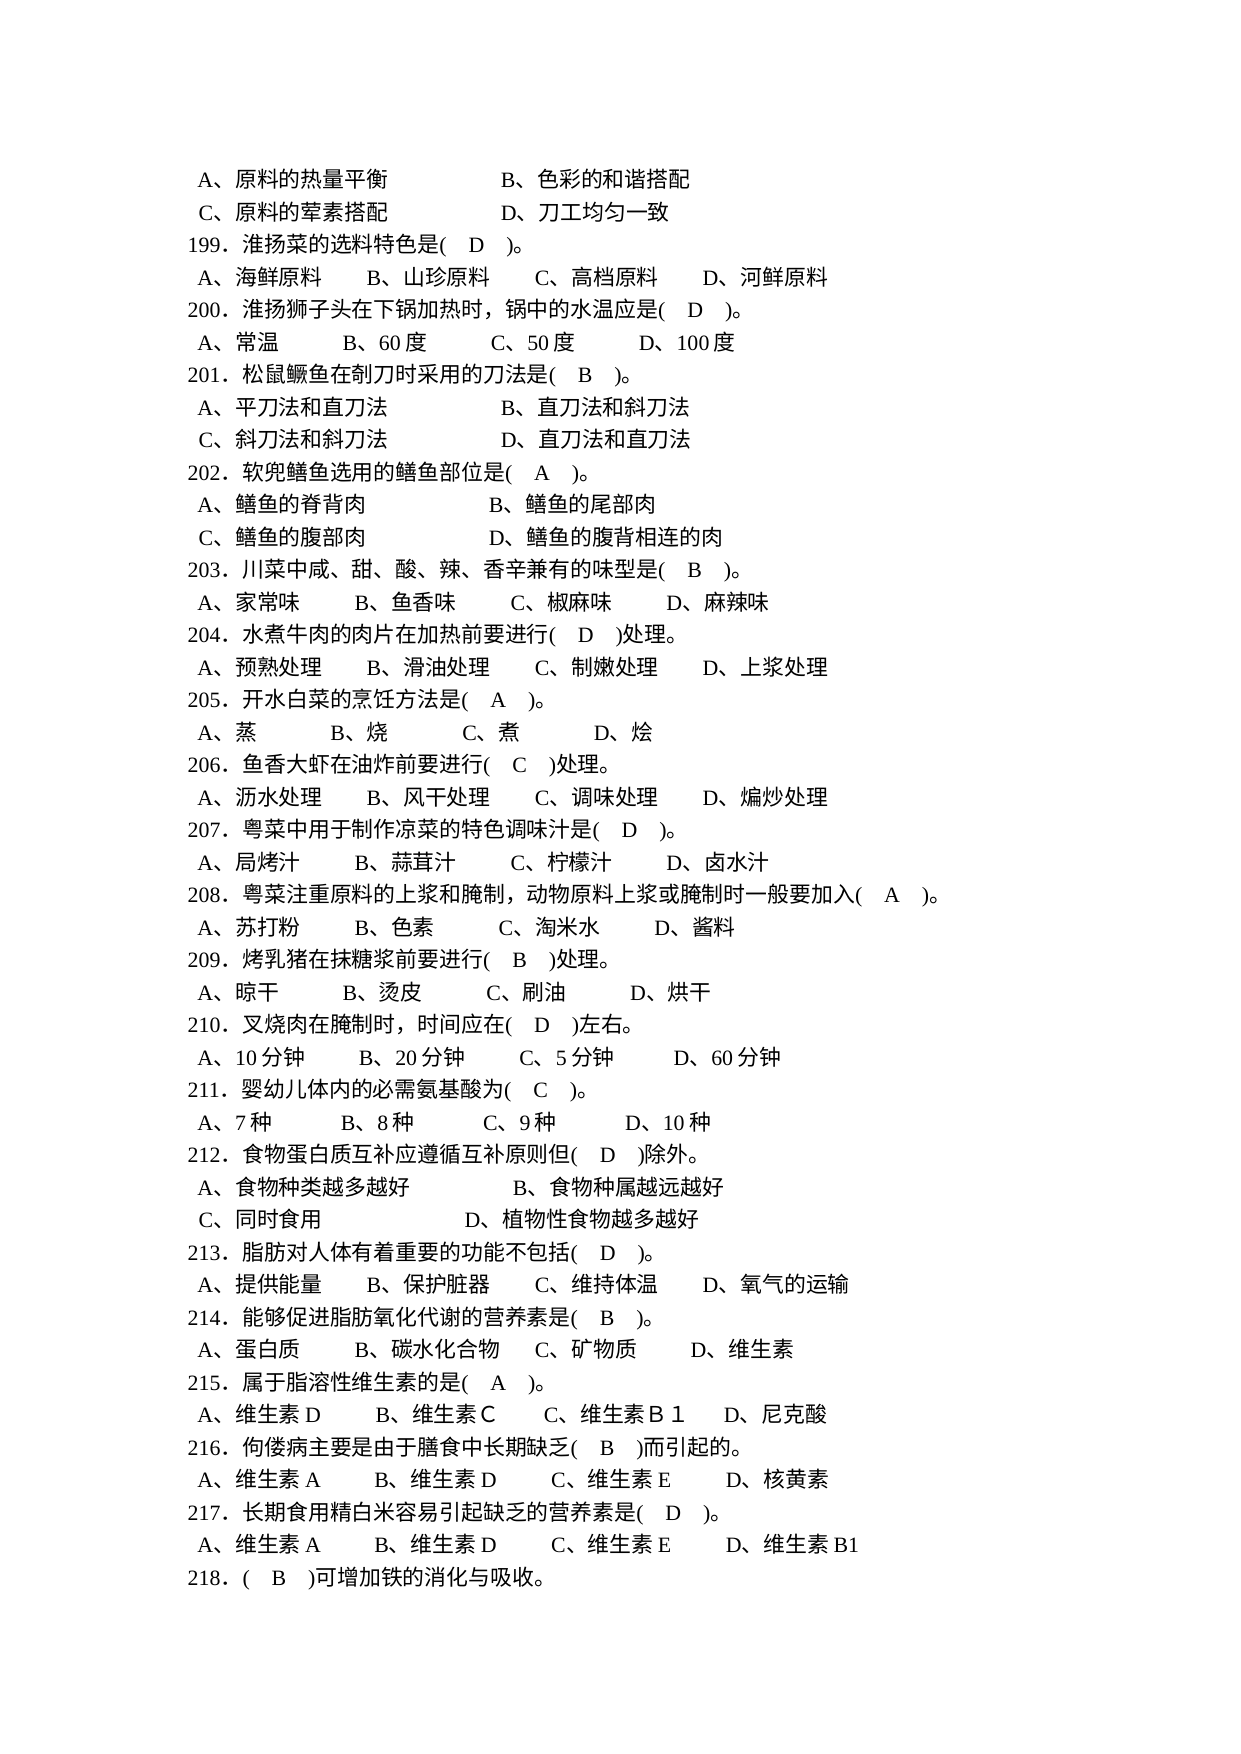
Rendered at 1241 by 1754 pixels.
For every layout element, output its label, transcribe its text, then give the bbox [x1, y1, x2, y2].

text 211．婴幼儿体内的必需氨基酸为( C )。 [187, 1072, 1053, 1104]
text A、预熟处理 B、滑油处理 C、制嫩处理 D、上浆处理 [187, 649, 1053, 682]
text 212．食物蛋白质互补应遵循互补原则但( D )除外。 [187, 1137, 1053, 1169]
text 205．开水白菜的烹饪方法是( A )。 [187, 682, 1053, 714]
text 218．( B )可增加铁的消化与吸收。 [187, 1559, 1053, 1592]
text 217．长期食用精白米容易引起缺乏的营养素是( D )。 [187, 1494, 1053, 1527]
text A、维生素D B、维生素Ｃ C、维生素Ｂ１ D、尼克酸 [187, 1397, 1053, 1429]
text C、原料的荤素搭配 D、刀工均匀一致 [187, 194, 1053, 227]
text A、10分钟 B、20分钟 C、5分钟 D、60分钟 [187, 1039, 1053, 1072]
text 210．叉烧肉在腌制时，时间应在( D )左右。 [187, 1007, 1053, 1039]
text 202．软兜鳝鱼选用的鳝鱼部位是( A )。 [187, 454, 1053, 487]
text 201．松鼠鳜鱼在剞刀时采用的刀法是( B )。 [187, 357, 1053, 389]
text A、沥水处理 B、风干处理 C、调味处理 D、煸炒处理 [187, 779, 1053, 812]
text A、晾干 B、烫皮 C、刷油 D、烘干 [187, 974, 1053, 1007]
text 203．川菜中咸、甜、酸、辣、香辛兼有的味型是( B )。 [187, 552, 1053, 584]
text 208．粤菜注重原料的上浆和腌制，动物原料上浆或腌制时一般要加入( A )。 [187, 877, 1053, 909]
text A、原料的热量平衡 B、色彩的和谐搭配 [187, 162, 1053, 194]
text C、同时食用 D、植物性食物越多越好 [187, 1202, 1053, 1234]
text A、7种 B、8种 C、9种 D、10种 [187, 1104, 1053, 1137]
text 216．佝偻病主要是由于膳食中长期缺乏( B )而引起的。 [187, 1429, 1053, 1462]
text 215．属于脂溶性维生素的是( A )。 [187, 1364, 1053, 1397]
text 206．鱼香大虾在油炸前要进行( C )处理。 [187, 747, 1053, 779]
text A、鳝鱼的脊背肉 B、鳝鱼的尾部肉 [187, 487, 1053, 519]
text 214．能够促进脂肪氧化代谢的营养素是( B )。 [187, 1299, 1053, 1332]
text 204．水煮牛肉的肉片在加热前要进行( D )处理。 [187, 617, 1053, 649]
text A、蛋白质 B、碳水化合物 C、矿物质 D、维生素 [187, 1332, 1053, 1364]
text C、鳝鱼的腹部肉 D、鳝鱼的腹背相连的肉 [187, 519, 1053, 552]
text A、苏打粉 B、色素 C、淘米水 D、酱料 [187, 909, 1053, 942]
text A、维生素A B、维生素D C、维生素E D、维生素B1 [187, 1527, 1053, 1559]
text C、斜刀法和斜刀法 D、直刀法和直刀法 [187, 422, 1053, 454]
text 199．淮扬菜的选料特色是( D )。 [187, 227, 1053, 259]
text A、海鲜原料 B、山珍原料 C、高档原料 D、河鲜原料 [187, 259, 1053, 292]
text A、平刀法和直刀法 B、直刀法和斜刀法 [187, 389, 1053, 422]
text 209．烤乳猪在抹糖浆前要进行( B )处理。 [187, 942, 1053, 974]
text A、家常味 B、鱼香味 C、椒麻味 D、麻辣味 [187, 584, 1053, 617]
text A、局烤汁 B、蒜茸汁 C、柠檬汁 D、卤水汁 [187, 844, 1053, 877]
text A、维生素A B、维生素D C、维生素E D、核黄素 [187, 1462, 1053, 1494]
text 200．淮扬狮子头在下锅加热时，锅中的水温应是( D )。 [187, 292, 1053, 324]
text A、蒸 B、烧 C、煮 D、烩 [187, 714, 1053, 747]
text A、食物种类越多越好 B、食物种属越远越好 [187, 1169, 1053, 1202]
text 207．粤菜中用于制作凉菜的特色调味汁是( D )。 [187, 812, 1053, 844]
text 213．脂肪对人体有着重要的功能不包括( D )。 [187, 1234, 1053, 1267]
text A、常温 B、60度 C、50度 D、100度 [187, 324, 1053, 357]
text A、提供能量 B、保护脏器 C、维持体温 D、氧气的运输 [187, 1267, 1053, 1299]
